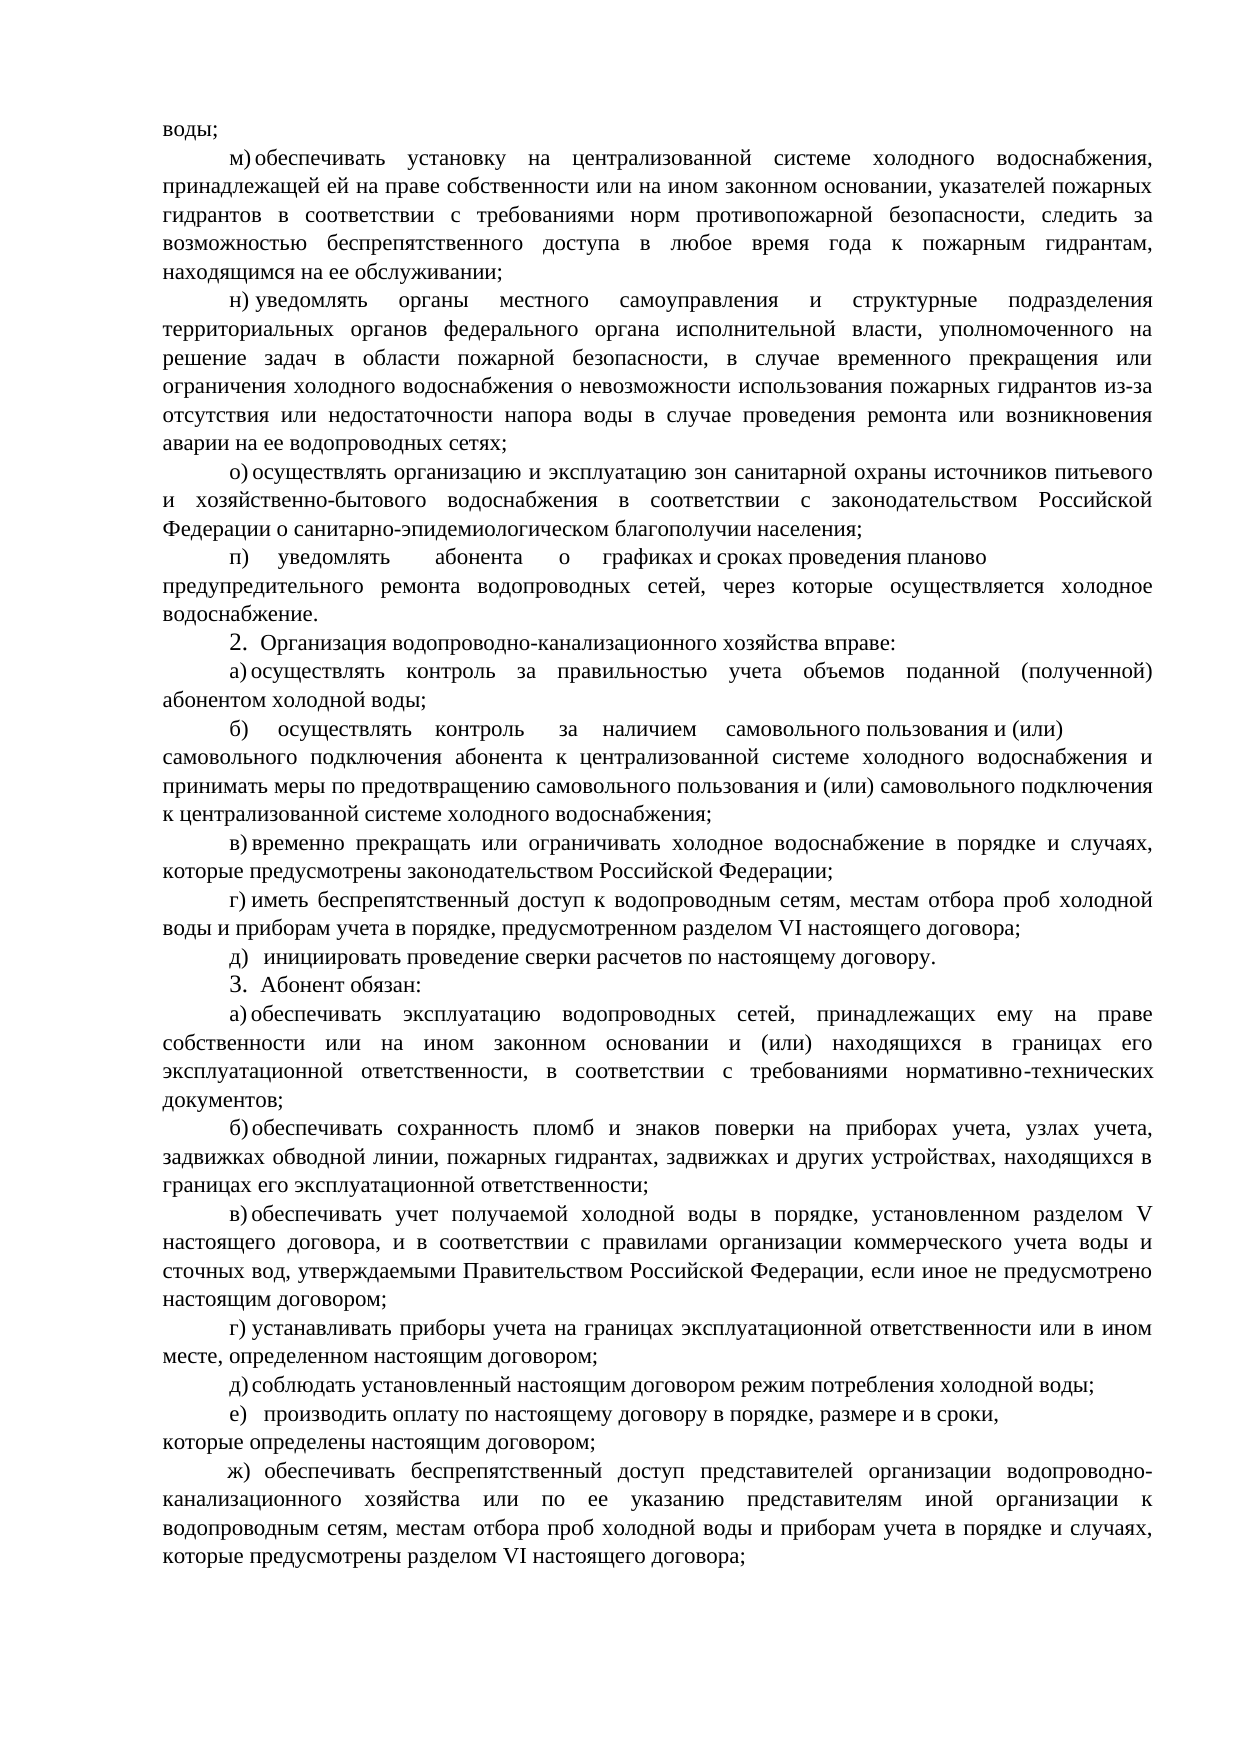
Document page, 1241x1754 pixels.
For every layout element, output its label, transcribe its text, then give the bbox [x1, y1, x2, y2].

text г) иметь беспрепятственный доступ к водопроводным сетям, местам отбора проб холодной воды и приборам учета в порядке, предусмотренном разделом VI настоящего договора; [162, 884, 1154, 941]
text в) обеспечивать учет получаемой холодной воды в порядке, установленном разделом V настоящего договора, и в соответствии с правилами организации коммерческого учета воды и сточных вод, утверждаемыми Правительством Российской Федерации, если иное не предусмотрено настоящим договором; [162, 1198, 1154, 1312]
list Организация водопроводно-канализационного хозяйства вправе: [162, 627, 1154, 656]
text п) уведомлять абонента о графиках и сроках проведения планово [162, 542, 1154, 570]
text о) осуществлять организацию и эксплуатацию зон санитарной охраны источников питьевого и хозяйственно-бытового водоснабжения в соответствии с законодательством Российской Федерации о санитарно-эпидемиологическом благополучии населения; [162, 456, 1154, 542]
text г) устанавливать приборы учета на границах эксплуатационной ответственности или в ином месте, определенном настоящим договором; [162, 1312, 1154, 1369]
text а) осуществлять контроль за правильностью учета объемов поданной (полученной) абонентом холодной воды; [162, 656, 1154, 713]
text д) соблюдать установленный настоящим договором режим потребления холодной воды; [162, 1369, 1154, 1398]
text б) обеспечивать сохранность пломб и знаков поверки на приборах учета, узлах учета, задвижках обводной линии, пожарных гидрантах, задвижках и других устройствах, находящихся в границах его эксплуатационной ответственности; [162, 1113, 1154, 1198]
text а) обеспечивать эксплуатацию водопроводных сетей, принадлежащих ему на праве собственности или на ином законном основании и (или) находящихся в границах его эксплуатационной ответственности, в соответствии с требованиями нормативно-технических документов; [162, 998, 1154, 1113]
text н) уведомлять органы местного самоуправления и структурные подразделения территориальных органов федерального органа исполнительной власти, уполномоченного на решение задач в области пожарной безопасности, в случае временного прекращения или ограничения холодного водоснабжения о невозможности использования пожарных гидрантов из-за отсутствия или недостаточности напора воды в случае проведения ремонта или возникновения аварии на ее водопроводных сетях; [162, 285, 1154, 456]
text в) временно прекращать или ограничивать холодное водоснабжение в порядке и случаях, которые предусмотрены законодательством Российской Федерации; [162, 827, 1154, 884]
text д) инициировать проведение сверки расчетов по настоящему договору. [162, 941, 1154, 970]
text которые определены настоящим договором; [162, 1427, 1154, 1455]
text предупредительного ремонта водопроводных сетей, через которые осуществляется холодное водоснабжение. [162, 570, 1154, 627]
list Абонент обязан: [162, 970, 1154, 998]
text е) производить оплату по настоящему договору в порядке, размере и в сроки, [162, 1398, 1154, 1427]
text самовольного подключения абонента к централизованной системе холодного водоснабжения и принимать меры по предотвращению самовольного пользования и (или) самовольного подключения к централизованной системе холодного водоснабжения; [162, 742, 1154, 827]
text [162, 114, 1154, 142]
text ж) обеспечивать беспрепятственный доступ представителей организации водопроводно-канализационного хозяйства или по ее указанию представителям иной организации к водопроводным сетям, местам отбора проб холодной воды и приборам учета в порядке и случаях, которые предусмотрены разделом VI настоящего договора; [162, 1455, 1154, 1569]
text б) осуществлять контроль за наличием самовольного пользования и (или) [162, 713, 1154, 742]
text м) обеспечивать установку на централизованной системе холодного водоснабжения, принадлежащей ей на праве собственности или на ином законном основании, указателей пожарных гидрантов в соответствии с требованиями норм противопожарной безопасности, следить за возможностью беспрепятственного доступа в любое время года к пожарным гидрантам, находящимся на ее обслуживании; [162, 142, 1154, 285]
